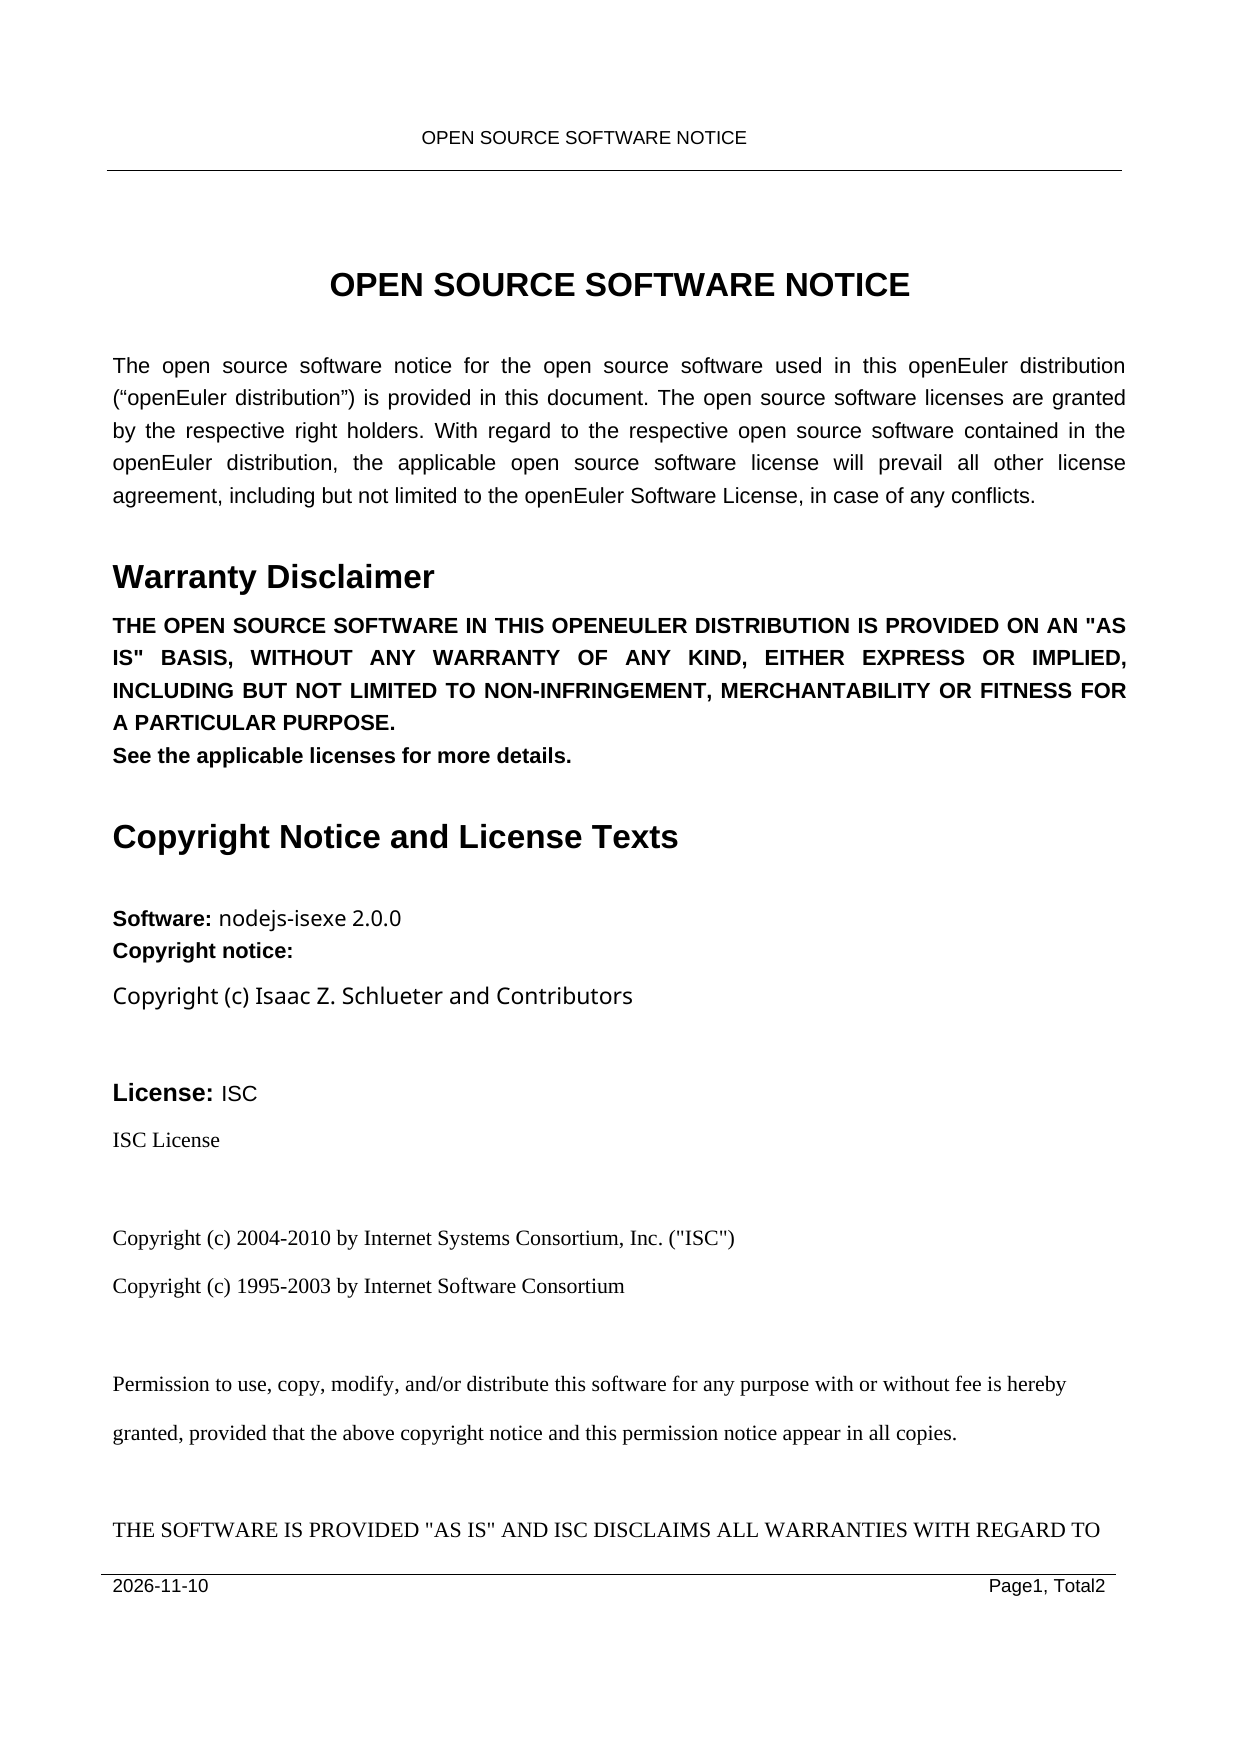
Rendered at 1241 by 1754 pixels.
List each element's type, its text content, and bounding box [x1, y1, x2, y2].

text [112, 1123, 1128, 1546]
text License: ISC [112, 1077, 1128, 1109]
text Warranty Disclaimer [112, 544, 1128, 609]
text Copyright Notice and License Texts [112, 804, 1128, 869]
text Copyright (c) Isaac Z. Schlueter and Contributors [112, 979, 1128, 1060]
text The open source software notice for the open source software used in this openEuler distribution (“openEuler distribution”) is provided in this document. The open source software licenses are granted by the respective right holders. With regard to the respective open source software contained in the openEuler distribution, the applicable open source software license will prevail all other license agreement, including but not limited to the openEuler Software License, in case of any conflicts. [112, 349, 1128, 511]
text Copyright notice: [112, 934, 1128, 966]
text OPEN SOURCE SOFTWARE NOTICE [112, 251, 1128, 316]
text THE OPEN SOURCE SOFTWARE IN THIS OPENEULER DISTRIBUTION IS PROVIDED ON AN "AS IS" BASIS, WITHOUT ANY WARRANTY OF ANY KIND, EITHER EXPRESS OR IMPLIED, INCLUDING BUT NOT LIMITED TO NON-INFRINGEMENT, MERCHANTABILITY OR FITNESS FOR A PARTICULAR PURPOSE. See the applicable licenses for more details. [112, 609, 1128, 771]
text Software: nodejs-isexe 2.0.0 [112, 901, 1128, 934]
